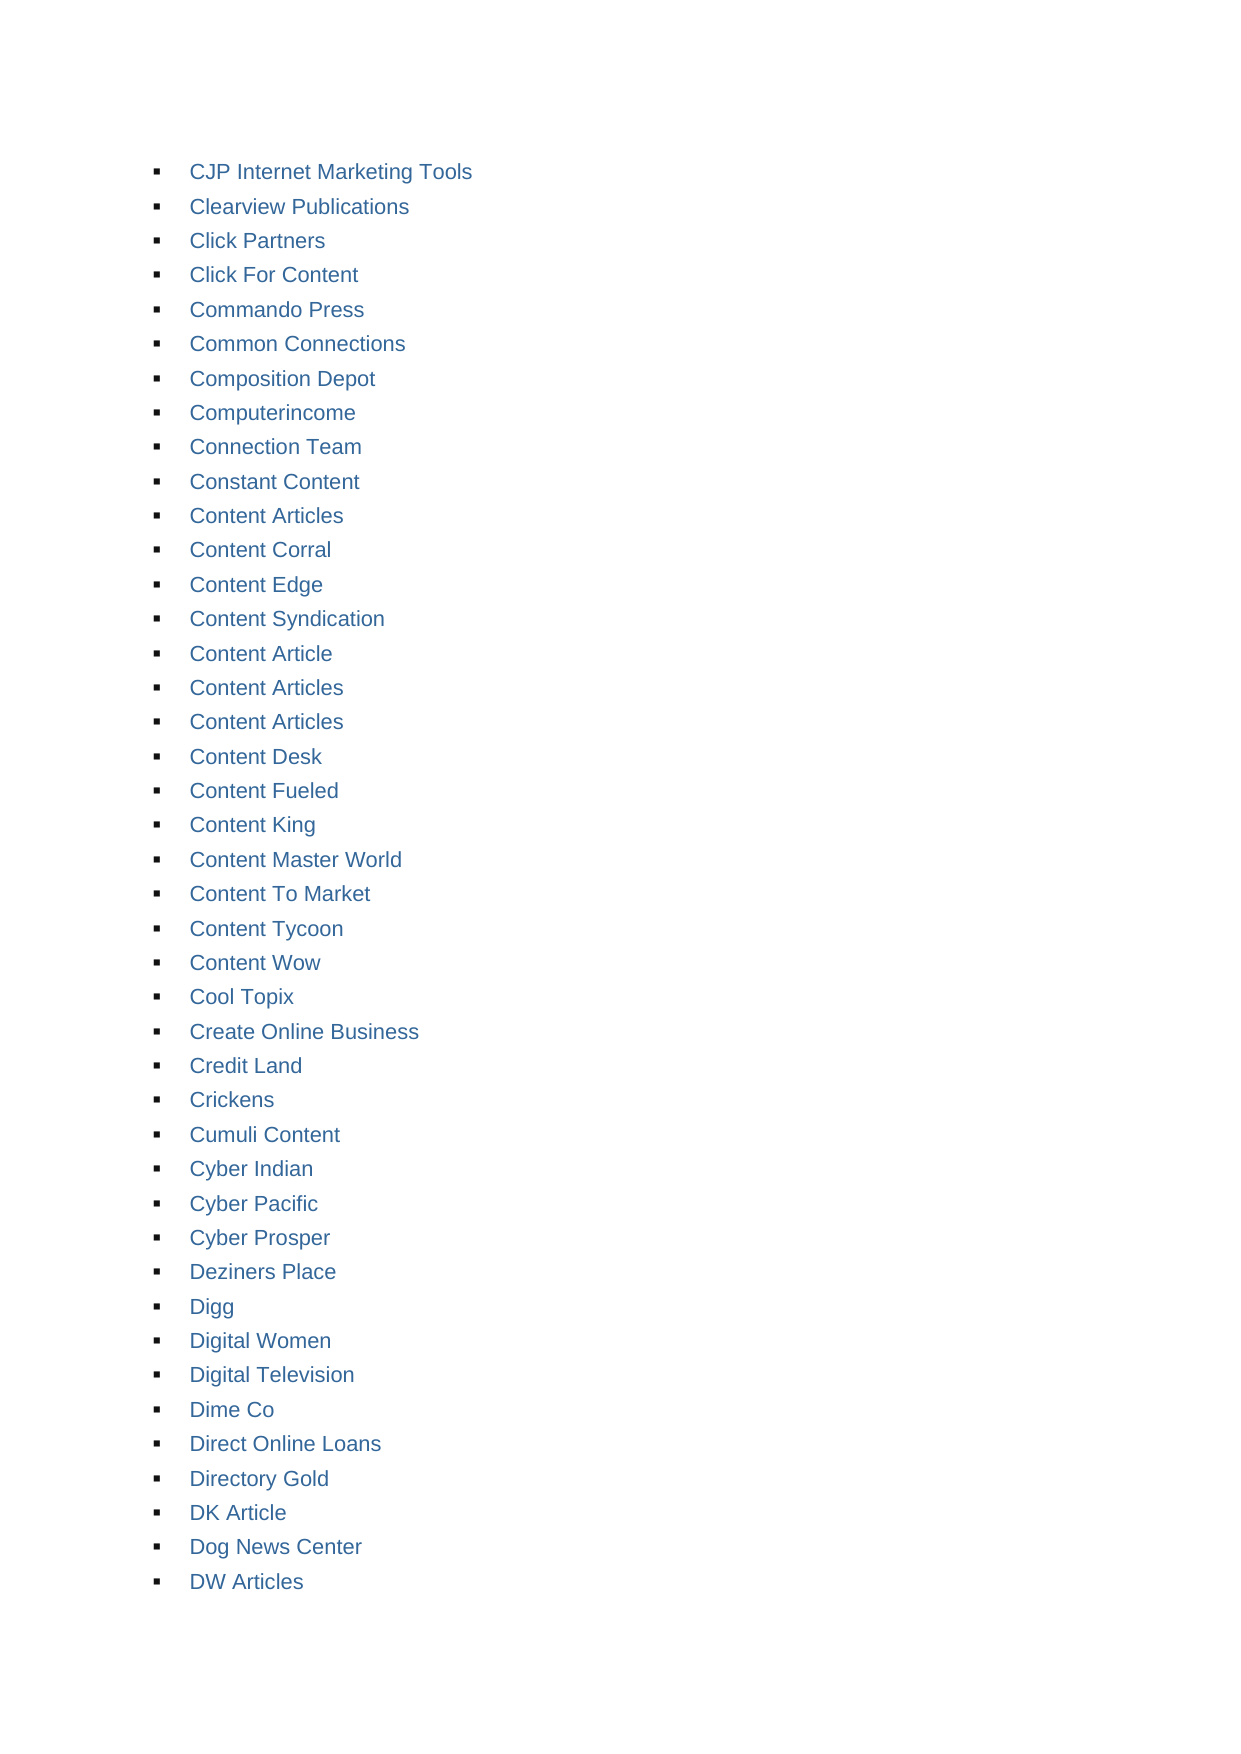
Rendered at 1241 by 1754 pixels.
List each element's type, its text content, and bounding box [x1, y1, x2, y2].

list Crickens [152, 1078, 1090, 1112]
list Digital Women [152, 1319, 1090, 1353]
list Content Desk [152, 734, 1090, 769]
list Computerincome [152, 391, 1090, 425]
list Dime Co [152, 1387, 1090, 1422]
list Clearview Publications [152, 184, 1090, 219]
list Content To Market [152, 872, 1090, 906]
list Content Article [152, 631, 1090, 666]
list Credit Land [152, 1044, 1090, 1078]
list Digital Television [152, 1353, 1090, 1387]
list Common Connections [152, 322, 1090, 356]
list Content Corral [152, 528, 1090, 562]
list Content King [152, 803, 1090, 837]
list DW Articles [152, 1559, 1090, 1594]
list Direct Online Loans [152, 1422, 1090, 1456]
list Dog News Center [152, 1525, 1090, 1559]
list Cool Topix [152, 975, 1090, 1009]
list Content Articles [152, 666, 1090, 700]
list Content Fueled [152, 769, 1090, 803]
list Cyber Indian [152, 1147, 1090, 1181]
list Content Articles [152, 494, 1090, 528]
list Cyber Pacific [152, 1181, 1090, 1216]
list DK Article [152, 1491, 1090, 1525]
list Content Master World [152, 837, 1090, 872]
list Content Wow [152, 941, 1090, 975]
list Cumuli Content [152, 1112, 1090, 1147]
list Deziners Place [152, 1250, 1090, 1284]
list Directory Gold [152, 1456, 1090, 1491]
list Create Online Business [152, 1009, 1090, 1044]
list Click Partners [152, 219, 1090, 253]
list Click For Content [152, 253, 1090, 287]
list CJP Internet Marketing Tools [152, 150, 1090, 184]
list Digg [152, 1284, 1090, 1319]
list Constant Content [152, 459, 1090, 494]
list Connection Team [152, 425, 1090, 459]
list Content Syndication [152, 597, 1090, 631]
list Composition Depot [152, 356, 1090, 391]
list Commando Press [152, 287, 1090, 322]
list Content Tycoon [152, 906, 1090, 941]
list Cyber Prosper [152, 1216, 1090, 1250]
list Content Edge [152, 562, 1090, 597]
list Content Articles [152, 700, 1090, 734]
